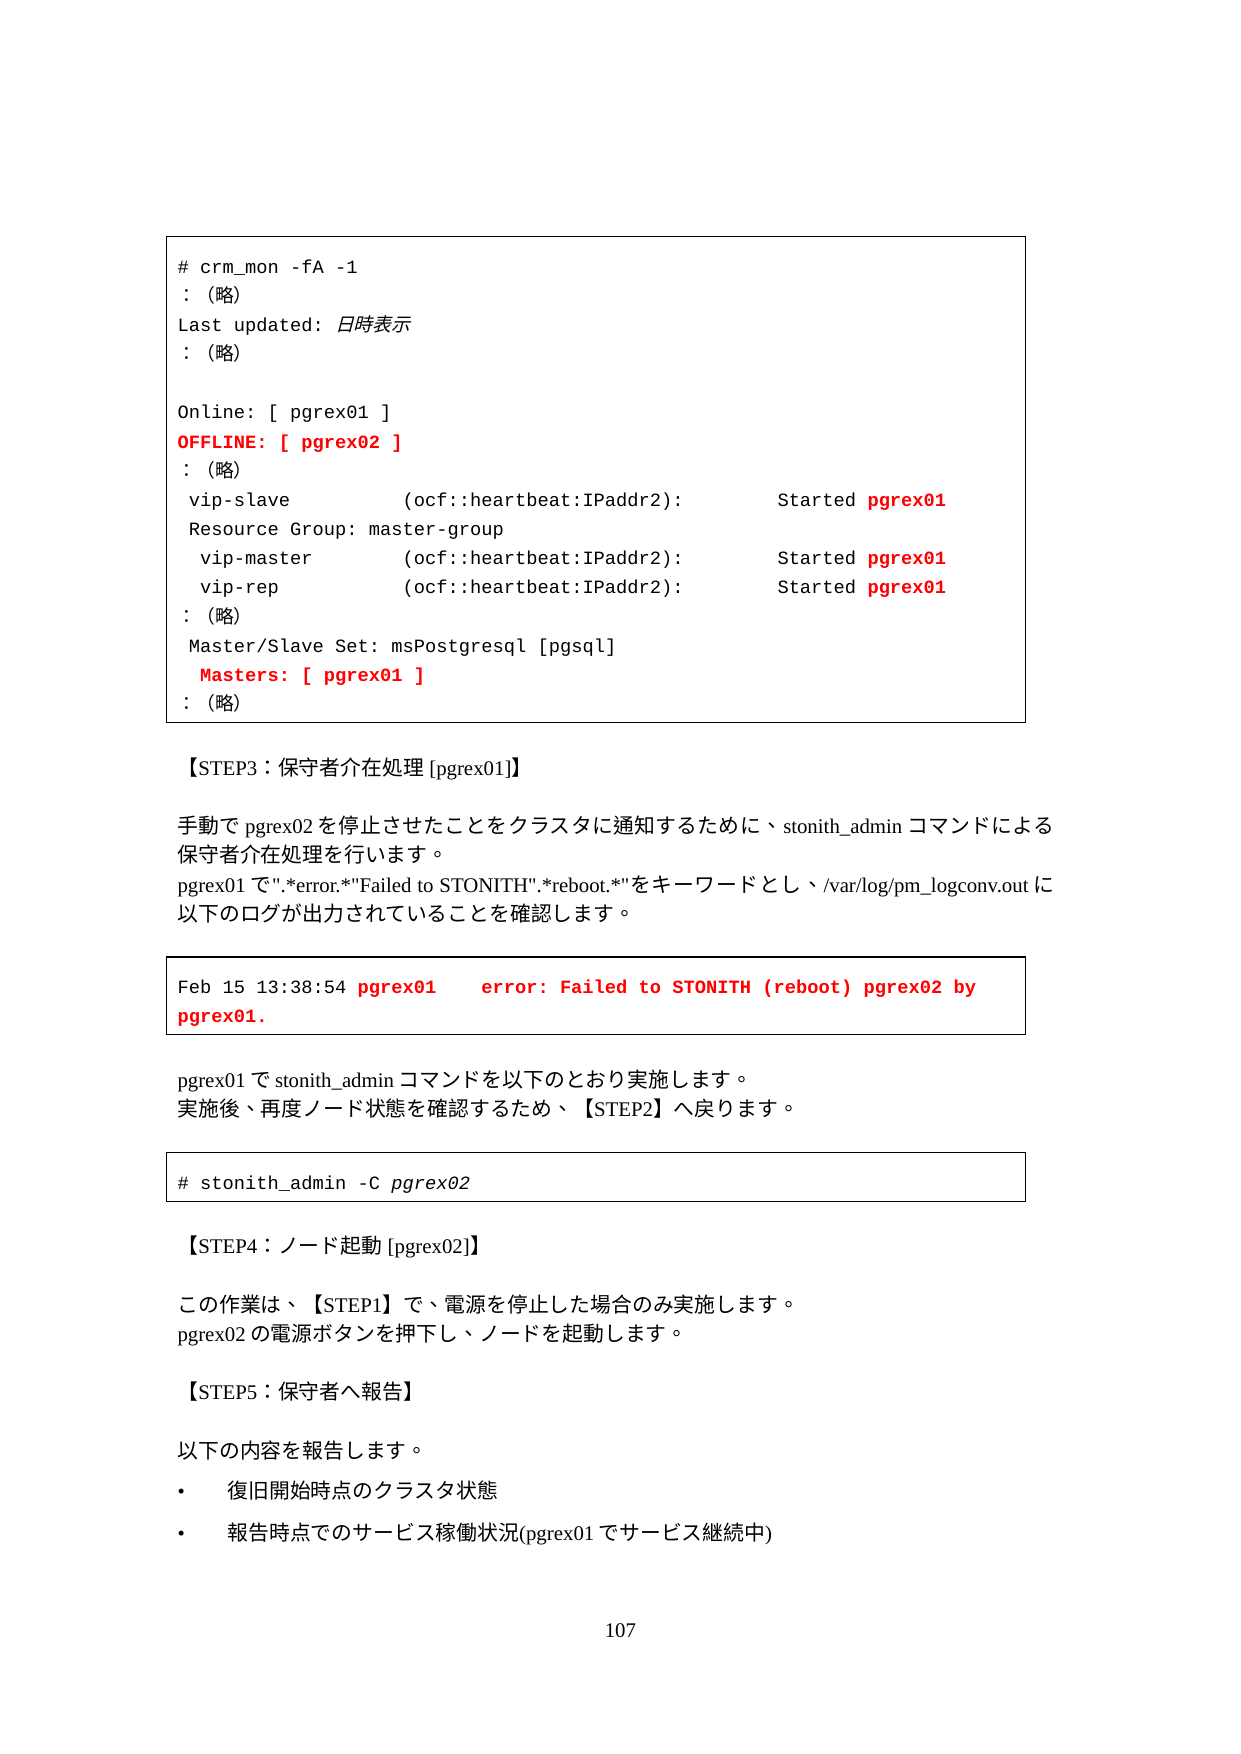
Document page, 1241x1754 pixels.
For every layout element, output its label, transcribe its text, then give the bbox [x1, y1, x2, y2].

list 復旧開始時点のクラスタ状態 [177, 1477, 1063, 1505]
text pgrex01でstonith_adminコマンドを以下のとおり実施します。 [177, 1064, 1054, 1094]
text 以下の内容を報告します。 [177, 1435, 1054, 1464]
text 【STEP4：ノード起動 [pgrex02]】 [177, 1231, 1054, 1260]
text 実施後、再度ノード状態を確認するため、【STEP2】へ戻ります。 [177, 1094, 1054, 1123]
text pgrex01で".*error.*"Failed to STONITH".*reboot.*"をキーワードとし、/var/log/pm_logconv.outに以下のログが出力されていることを確認します。 [177, 869, 1054, 927]
text 【STEP5：保守者へ報告】 [177, 1377, 1054, 1406]
table_header # stonith_admin -C pgrex02 [167, 1153, 1025, 1201]
text pgrex02の電源ボタンを押下し、ノードを起動します。 [177, 1318, 1054, 1347]
text 手動でpgrex02を停止させたことをクラスタに通知するために、stonith_adminコマンドによる保守者介在処理を行います。 [177, 811, 1054, 869]
list 報告時点でのサービス稼働状況(pgrex01でサービス継続中) [177, 1518, 1063, 1546]
text 【STEP3：保守者介在処理 [pgrex01]】 [177, 752, 1054, 781]
text この作業は、【STEP1】で、電源を停止した場合のみ実施します。 [177, 1289, 1054, 1318]
table_header # crm_mon -fA -1 ：（略） Last updated: 日時表示 ：（略） Online: [ pgrex01 ] OFFLINE: [ pgrex02 ] ：（略） vip-slave (ocf::heartbeat:IPaddr2): Started pgrex01 Resource Group: master-group vip-master (ocf::heartbeat:IPaddr2): Started pgrex01 vip-rep (ocf::heartbeat:IPaddr2): Started pgrex01 ：（略） Master/Slave Set: msPostgresql [pgsql] Masters: [ pgrex01 ] ：（略） [167, 237, 1025, 722]
table_header Feb 15 13:38:54 pgrex01 error: Failed to STONITH (reboot) pgrex02 by pgrex01. [167, 958, 1025, 1034]
